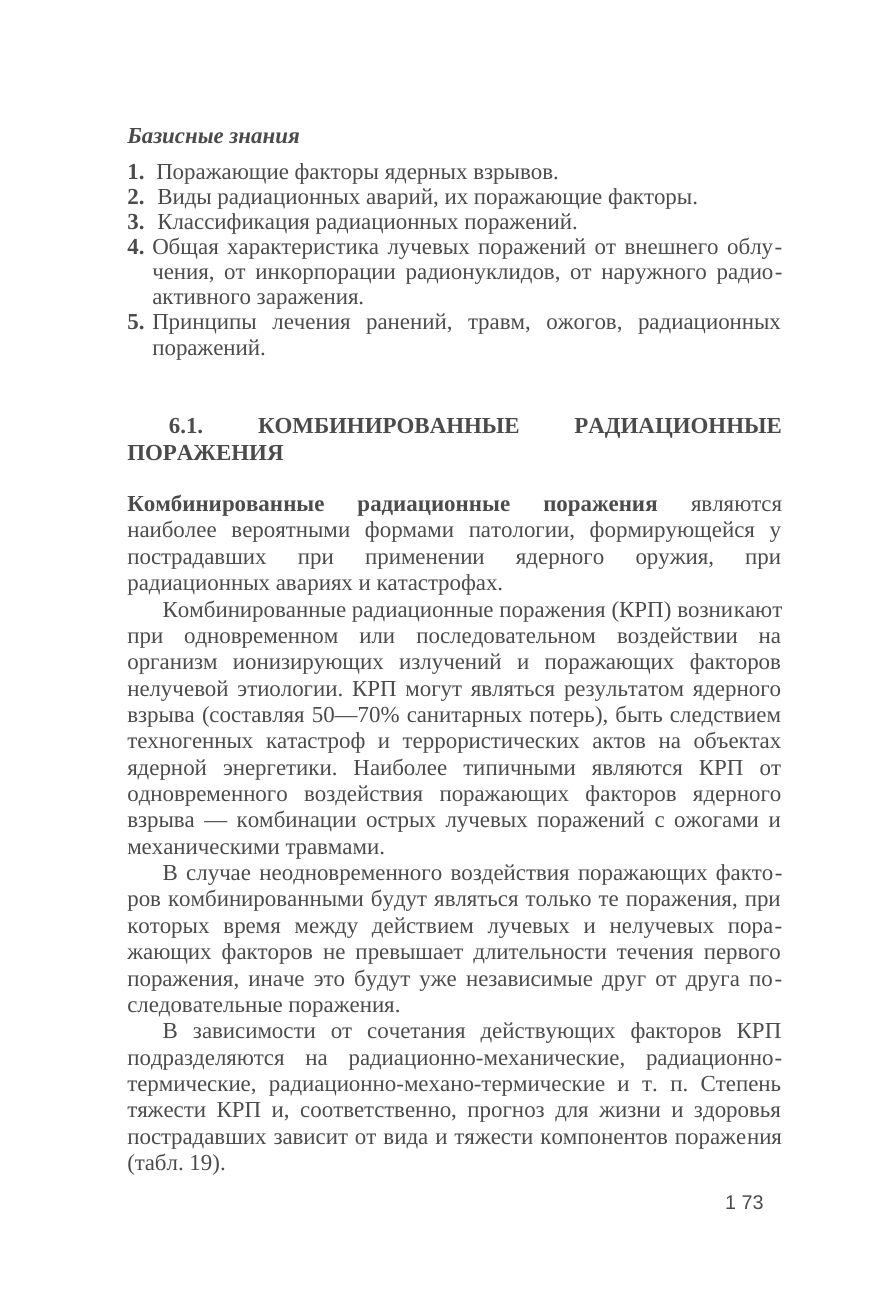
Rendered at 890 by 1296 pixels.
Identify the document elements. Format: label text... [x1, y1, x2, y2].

list Поражающие факторы ядерных взрывов. [127, 159, 782, 184]
text В случае неодновременного воздействия поражающих факторов комбинированными будут являться только те поражения, при которых время между действием лучевых и нелучевых поражающих факторов не превышает длительности течения первого поражения, иначе это будут уже независимые друг от друга последовательные поражения. [127, 859, 782, 1017]
text Комбинированные радиационные поражения являются наиболее вероятными формами патологии, формирующейся у пострадавших при применении ядерного оружия, при радиационных авариях и катастрофах. [127, 490, 782, 596]
list Классификация радиационных поражений. [127, 209, 782, 234]
text Базисные знания [127, 122, 782, 149]
list Принципы лечения ранений, травм, ожогов, радиационных поражений. [127, 309, 782, 360]
list Общая характеристика лучевых поражений от внешнего облучения, от инкорпорации радионуклидов, от наружного радиоактивного заражения. [127, 234, 782, 309]
text 6.1. КОМБИНИРОВАННЫЕ РАДИАЦИОННЫЕ ПОРАЖЕНИЯ [127, 412, 782, 465]
list Виды радиационных аварий, их поражающие факторы. [127, 184, 782, 209]
text Комбинированные радиационные поражения (КРП) возникают при одновременном или последовательном воздействии на организм ионизирующих излучений и поражающих факторов нелучевой этиологии. КРП могут являться результатом ядерного взрыва (составляя 50—70% санитарных потерь), быть следствием техногенных катастроф и террористических актов на объектах ядерной энергетики. Наиболее типичными являются КРП от одновременного воздействия поражающих факторов ядерного взрыва — комбинации острых лучевых поражений с ожогами и механическими травмами. [127, 596, 782, 859]
text В зависимости от сочетания действующих факторов КРП подразделяются на радиационно-механические, радиационнотермические, радиационно-механо-термические и т. п. Степень тяжести КРП и, соответственно, прогноз для жизни и здоровья пострадавших зависит от вида и тяжести компонентов поражения (табл. 19). [127, 1017, 782, 1175]
